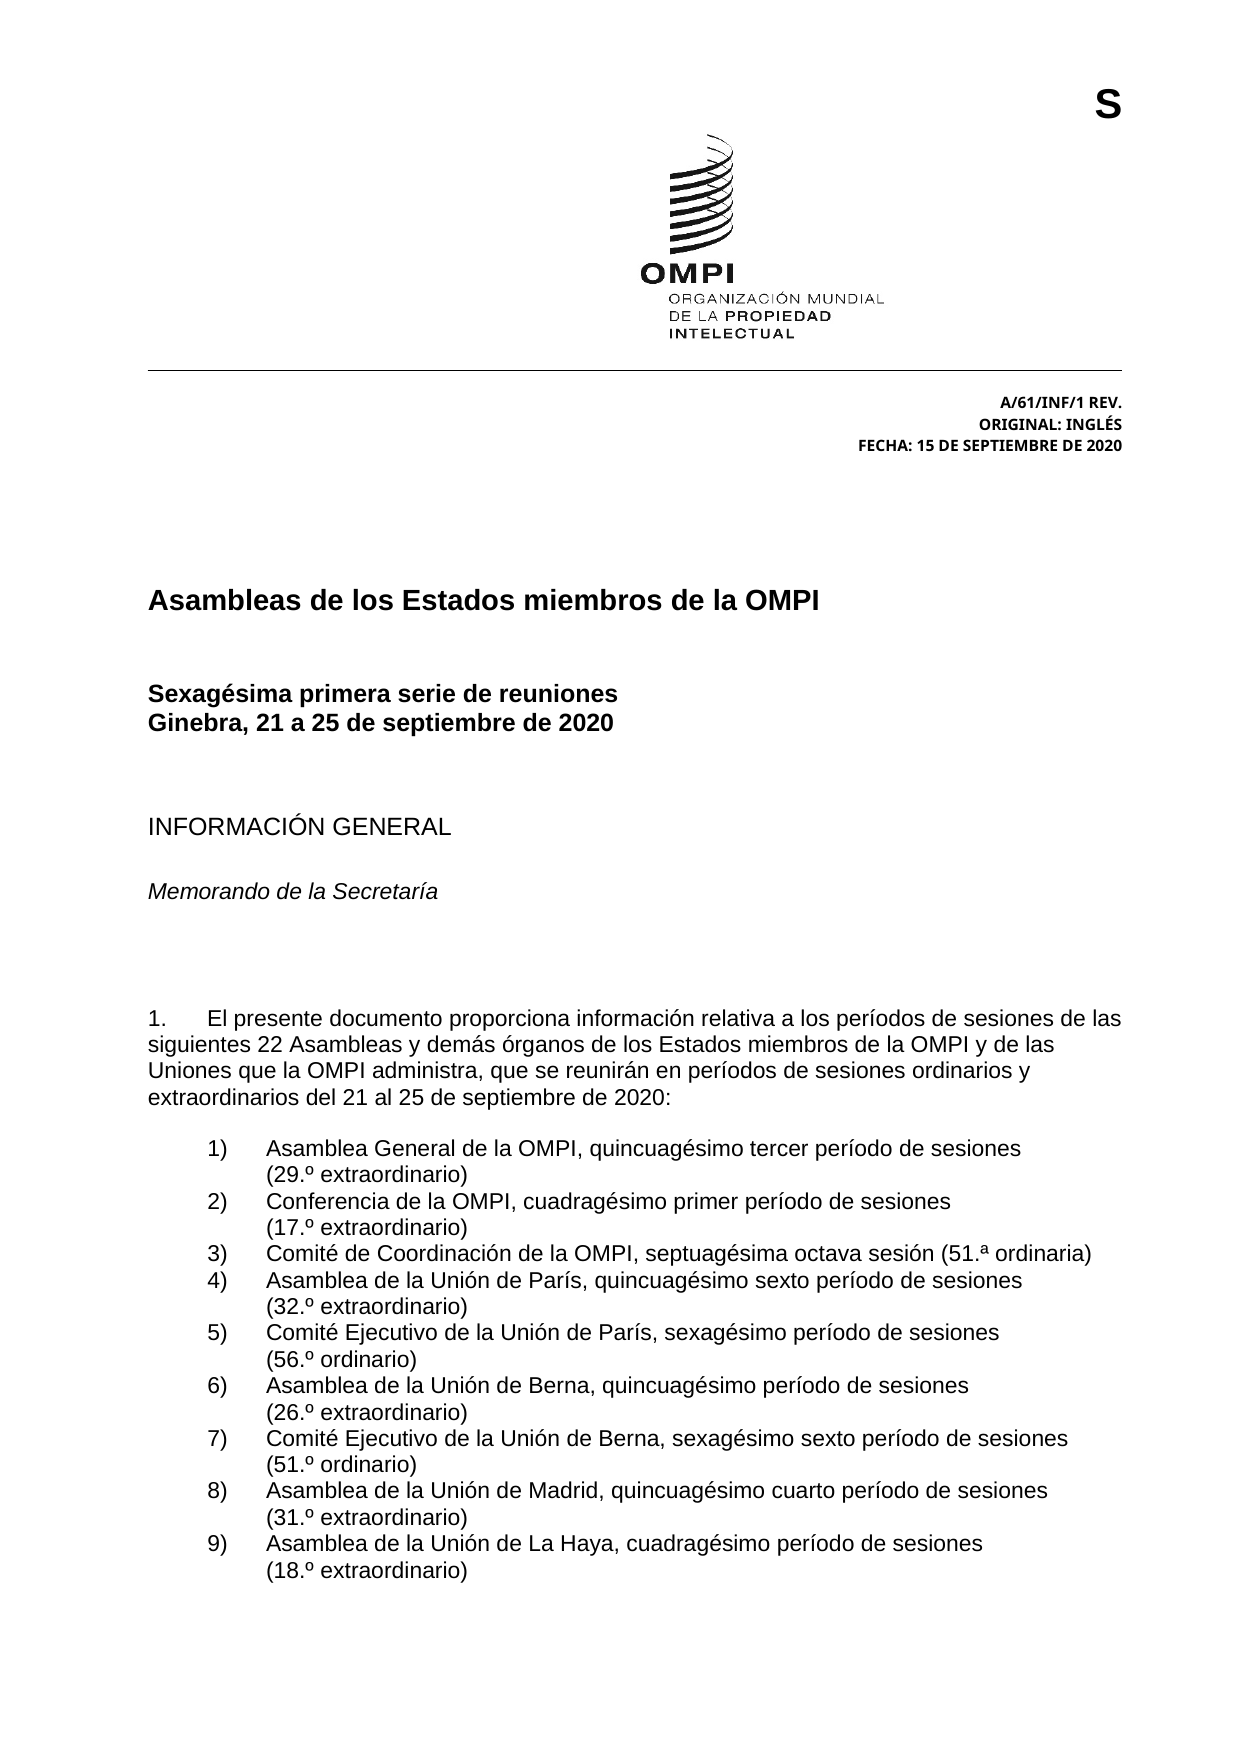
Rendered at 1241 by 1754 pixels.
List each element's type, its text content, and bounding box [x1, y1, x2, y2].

text Fecha: 15 de septiembre de 2020 [148, 434, 1122, 456]
text S [148, 79, 1122, 127]
text 9) Asamblea de la Unión de La Haya, cuadragésimo período de sesiones (18.º extraordinario) [207, 1530, 1122, 1583]
text INFORMACIÓN GENERAL [148, 812, 1122, 841]
text 3) Comité de Coordinación de la OMPI, septuagésima octava sesión (51.ª ordinaria) [207, 1240, 1122, 1267]
text 8) Asamblea de la Unión de Madrid, quincuagésimo cuarto período de sesiones (31.º extraordinario) [207, 1477, 1122, 1530]
text 5) Comité Ejecutivo de la Unión de París, sexagésimo período de sesiones (56.º ordinario) [207, 1319, 1122, 1372]
picture [626, 127, 931, 345]
text A/61/inf/1 rev. [148, 371, 1122, 413]
text 7) Comité Ejecutivo de la Unión de Berna, sexagésimo sexto período de sesiones (51.º ordinario) [207, 1425, 1122, 1477]
text 1) Asamblea General de la OMPI, quincuagésimo tercer período de sesiones (29.º extraordinario) [207, 1135, 1122, 1188]
text 4) Asamblea de la Unión de París, quincuagésimo sexto período de sesiones (32.º extraordinario) [207, 1267, 1122, 1319]
text Memorando de la Secretaría [148, 878, 1122, 904]
text 2) Conferencia de la OMPI, cuadragésimo primer período de sesiones (17.º extraordinario) [207, 1188, 1122, 1240]
text 6) Asamblea de la Unión de Berna, quincuagésimo período de sesiones (26.º extraordinario) [207, 1372, 1122, 1425]
text Ginebra, 21 a 25 de septiembre de 2020 [148, 708, 1122, 737]
text Sexagésima primera serie de reuniones [148, 679, 1122, 708]
text 1. El presente documento proporciona información relativa a los períodos de sesiones de las siguientes 22 Asambleas y demás órganos de los Estados miembros de la OMPI y de las Uniones que la OMPI administra, que se reunirán en períodos de sesiones ordinarios y extraordinarios del 21 al 25 de septiembre de 2020: [148, 1004, 1122, 1110]
text ORIGINAL: INGLÉS [148, 413, 1122, 434]
text Asambleas de los Estados miembros de la OMPI [148, 583, 1122, 617]
